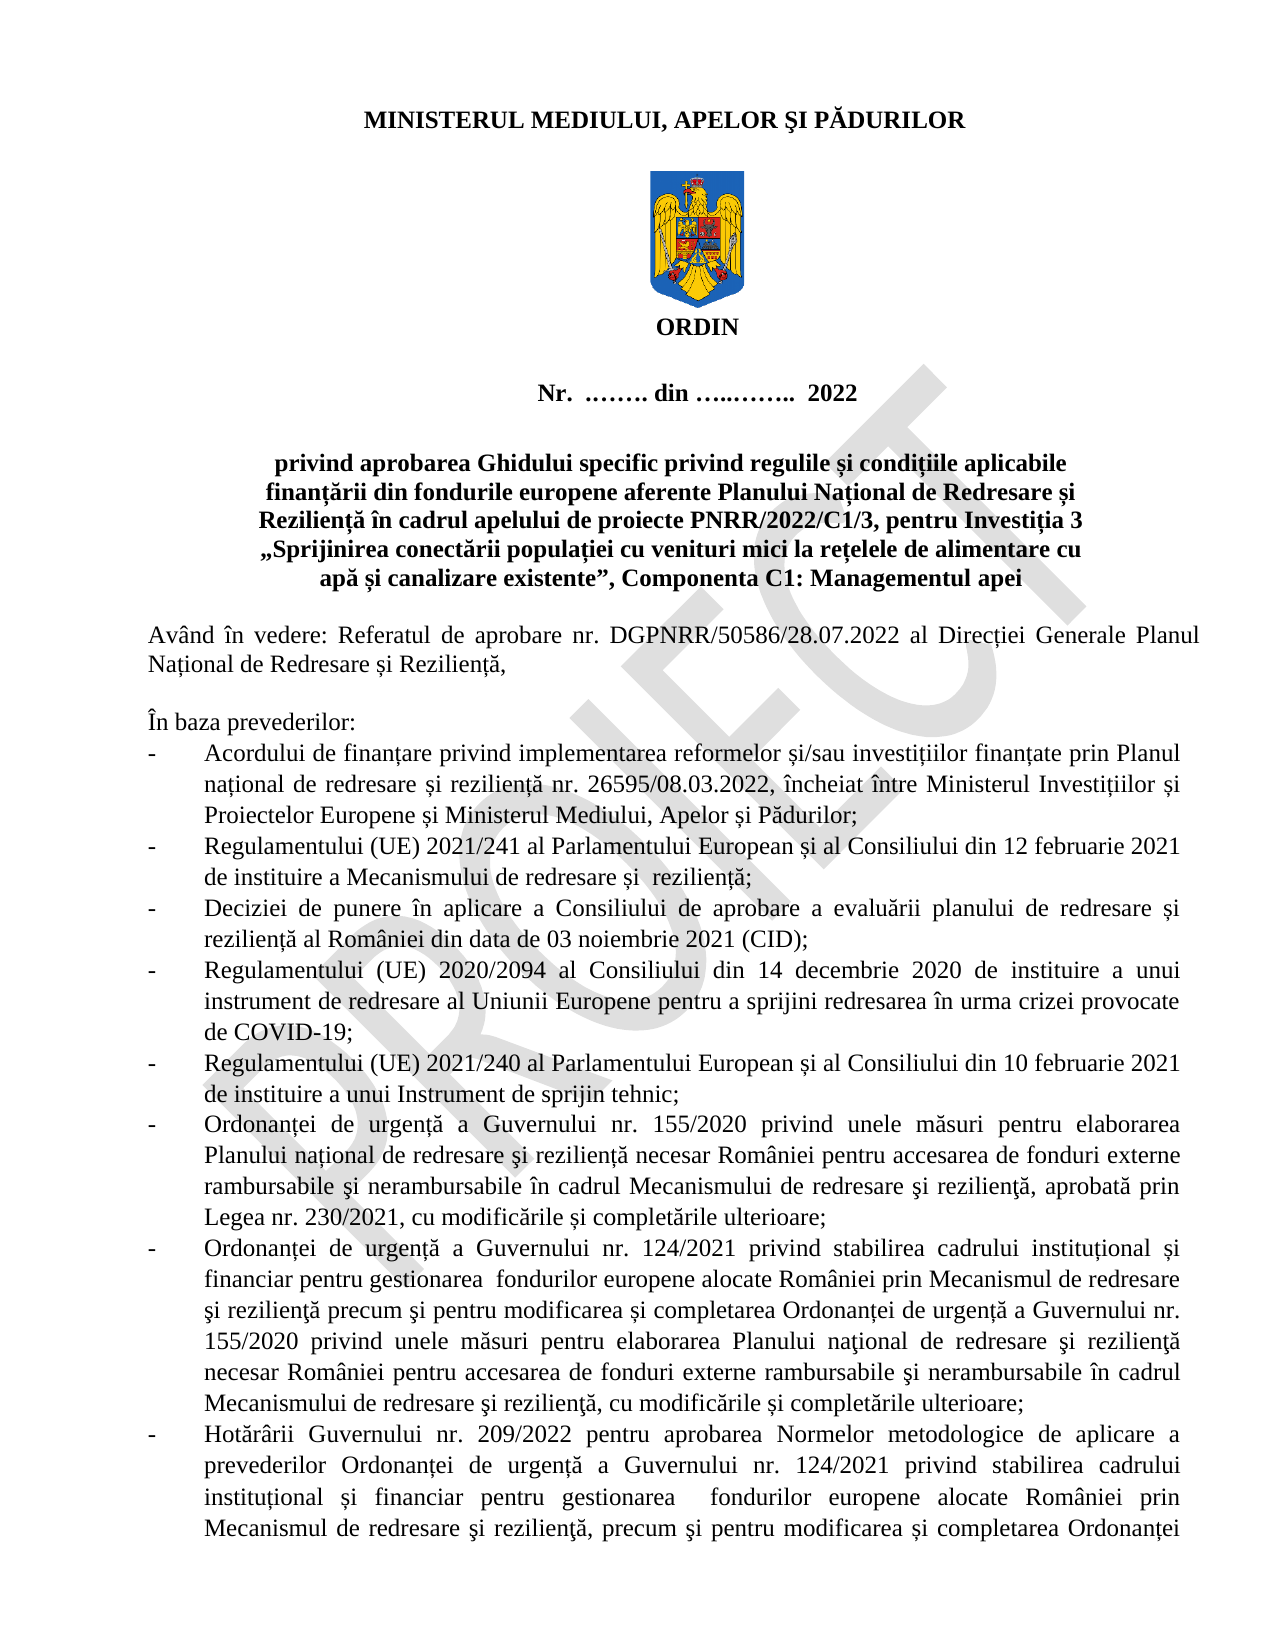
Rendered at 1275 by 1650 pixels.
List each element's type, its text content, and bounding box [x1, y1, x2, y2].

list Ordonanței de urgență a Guvernului nr. 155/2020 privind unele măsuri pentru elaborarea Planului național de redresare şi reziliență necesar României pentru accesarea de fonduri externe rambursabile şi nerambursabile în cadrul Mecanismului de redresare şi rezilienţă, aprobată prin Legea nr. 230/2021, cu modificările și completările ulterioare; [148, 1109, 1181, 1231]
list Regulamentului (UE) 2020/2094 al Consiliului din 14 decembrie 2020 de instituire a unui instrument de redresare al Uniunii Europene pentru a sprijini redresarea în urma crizei provocate de COVID-19; [148, 955, 1181, 1046]
text MINISTERUL MEDIULUI, APELOR ŞI PĂDURILOR [148, 106, 1181, 134]
text Nr. .……. din …..…….. 2022 [213, 378, 1181, 407]
text privind aprobarea Ghidului specific privind regulile și condițiile aplicabile finanțării din fondurile europene aferente Planului Național de Redresare și Reziliență în cadrul apelului de proiecte PNRR/2022/C1/3, pentru Investiția 3 „Sprijinirea conectării populației cu venituri mici la rețelele de alimentare cu apă și canalizare existente”, Componenta C1: Managementul apei [251, 448, 1091, 592]
picture [650, 171, 745, 308]
list Ordonanței de urgență a Guvernului nr. 124/2021 privind stabilirea cadrului instituțional și financiar pentru gestionarea fondurilor europene alocate României prin Mecanismul de redresare şi rezilienţă precum şi pentru modificarea și completarea Ordonanței de urgență a Guvernului nr. 155/2020 privind unele măsuri pentru elaborarea Planului naţional de redresare şi rezilienţă necesar României pentru accesarea de fonduri externe rambursabile şi nerambursabile în cadrul Mecanismului de redresare şi rezilienţă, cu modificările și completările ulterioare; [148, 1233, 1181, 1417]
text Având în vedere: Referatul de aprobare nr. DGPNRR/50586/28.07.2022 al Direcției Generale Planul Național de Redresare și Reziliență, [148, 621, 1201, 678]
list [148, 1419, 1181, 1541]
text În baza prevederilor: [148, 707, 1181, 736]
list Regulamentului (UE) 2021/240 al Parlamentului European și al Consiliului din 10 februarie 2021 de instituire a unui Instrument de sprijin tehnic; [148, 1048, 1181, 1107]
list Acordului de finanțare privind implementarea reformelor și/sau investițiilor finanțate prin Planul național de redresare și reziliență nr. 26595/08.03.2022, încheiat între Ministerul Investițiilor și Proiectelor Europene și Ministerul Mediului, Apelor și Pădurilor; [148, 738, 1181, 829]
list Regulamentului (UE) 2021/241 al Parlamentului European și al Consiliului din 12 februarie 2021 de instituire a Mecanismului de redresare și reziliență; [148, 831, 1181, 891]
list Deciziei de punere în aplicare a Consiliului de aprobare a evaluării planului de redresare și reziliență al României din data de 03 noiembrie 2021 (CID); [148, 893, 1181, 953]
text ORDIN [213, 312, 1181, 341]
